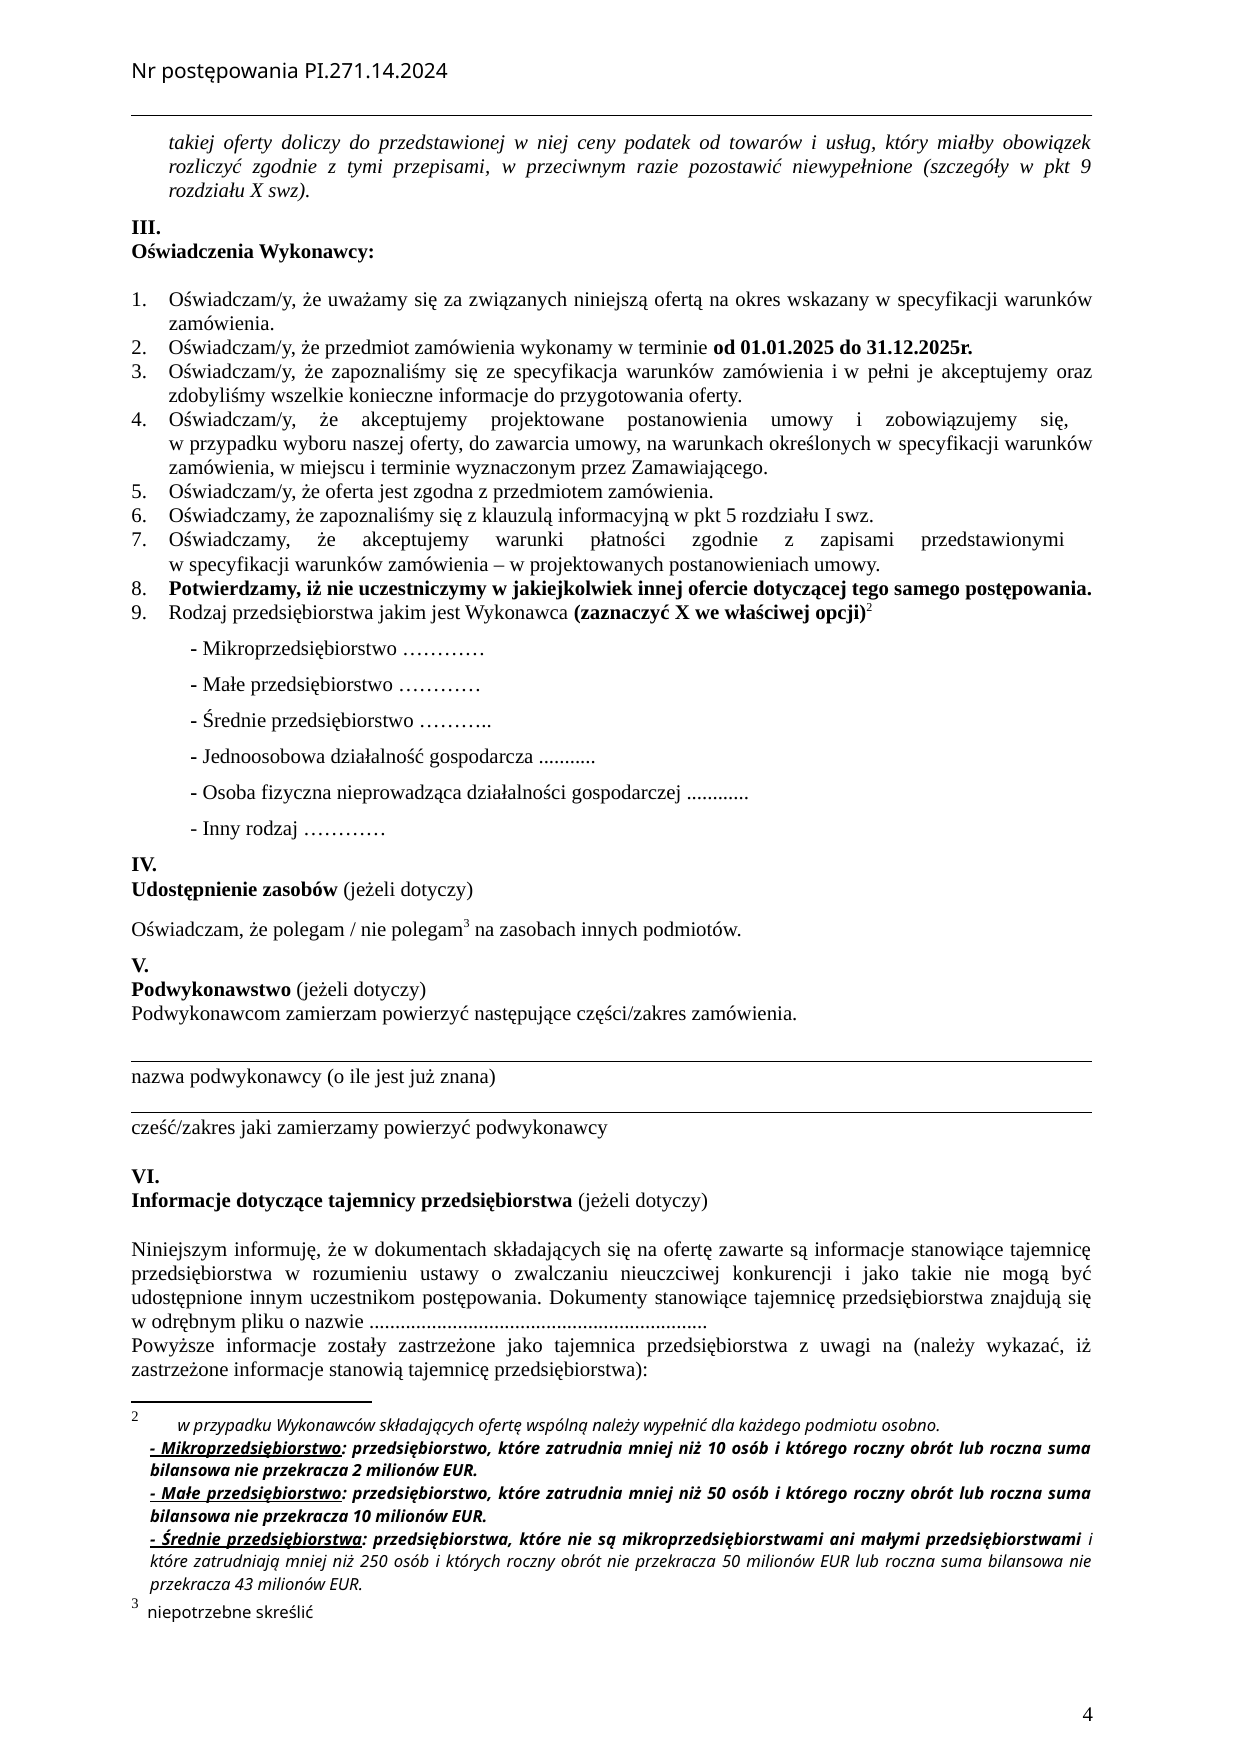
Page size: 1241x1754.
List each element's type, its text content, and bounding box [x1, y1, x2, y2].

text - Osoba fizyczna nieprowadząca działalności gospodarczej ............ [190, 780, 1092, 804]
list Oświadczamy, że akceptujemy warunki płatności zgodnie z zapisami przedstawionymi w specyfikacji warunków zamówienia – w projektowanych postanowieniach umowy. [131, 527, 1092, 576]
text - Inny rodzaj ………… [190, 816, 1092, 840]
text - Średnie przedsiębiorstwo ……….. [190, 708, 1092, 732]
text - Jednoosobowa działalność gospodarcza ........... [190, 744, 1092, 768]
subtitle III. [131, 214, 1092, 239]
list Oświadczamy, że zapoznaliśmy się z klauzulą informacyjną w pkt 5 rozdziału I swz. [131, 503, 1092, 527]
text Podwykonawstwo (jeżeli dotyczy) [131, 977, 1092, 1001]
text Podwykonawcom zamierzam powierzyć następujące części/zakres zamówienia. [131, 1001, 1092, 1025]
text Powyższe informacje zostały zastrzeżone jako tajemnica przedsiębiorstwa z uwagi na (należy wykazać, iż zastrzeżone informacje stanowią tajemnicę przedsiębiorstwa): [131, 1333, 1092, 1381]
subtitle IV. [131, 852, 1092, 876]
text - Małe przedsiębiorstwo ………… [190, 672, 1092, 696]
text Informacje dotyczące tajemnicy przedsiębiorstwa (jeżeli dotyczy) [131, 1188, 1092, 1212]
list Oświadczam/y, że oferta jest zgodna z przedmiotem zamówienia. [131, 479, 1092, 503]
list Oświadczam/y, że uważamy się za związanych niniejszą ofertą na okres wskazany w specyfikacji warunków zamówienia. [131, 287, 1092, 335]
list Oświadczam/y, że przedmiot zamówienia wykonamy w terminie od 01.01.2025 do 31.12.2025r. [131, 335, 1092, 359]
subtitle V. [131, 953, 1092, 977]
text Oświadczam, że polegam / nie polegam na zasobach innych podmiotów. [131, 917, 1092, 941]
list Oświadczam/y, że akceptujemy projektowane postanowienia umowy i zobowiązujemy się, w przypadku wyboru naszej oferty, do zawarcia umowy, na warunkach określonych w specyfikacji warunków zamówienia, w miejscu i terminie wyznaczonym przez Zamawiającego. [131, 407, 1092, 479]
text Oświadczenia Wykonawcy: [131, 239, 1092, 263]
text - Mikroprzedsiębiorstwo ………… [190, 636, 1092, 660]
text nazwa podwykonawcy (o ile jest już znana) [131, 1062, 1092, 1088]
subtitle VI. [131, 1164, 1092, 1188]
text Udostępnienie zasobów (jeżeli dotyczy) [131, 876, 1092, 901]
text cześć/zakres jaki zamierzamy powierzyć podwykonawcy [131, 1113, 1092, 1139]
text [168, 130, 1092, 202]
list Rodzaj przedsiębiorstwa jakim jest Wykonawca (zaznaczyć X we właściwej opcji) [131, 599, 1092, 624]
list Oświadczam/y, że zapoznaliśmy się ze specyfikacja warunków zamówienia i w pełni je akceptujemy oraz zdobyliśmy wszelkie konieczne informacje do przygotowania oferty. [131, 359, 1092, 407]
list Potwierdzamy, iż nie uczestniczymy w jakiejkolwiek innej ofercie dotyczącej tego samego postępowania. [131, 576, 1092, 599]
text Niniejszym informuję, że w dokumentach składających się na ofertę zawarte są informacje stanowiące tajemnicę przedsiębiorstwa w rozumieniu ustawy o zwalczaniu nieuczciwej konkurencji i jako takie nie mogą być udostępnione innym uczestnikom postępowania. Dokumenty stanowiące tajemnicę przedsiębiorstwa znajdują się w odrębnym pliku o nazwie ................................................................. [131, 1236, 1092, 1333]
